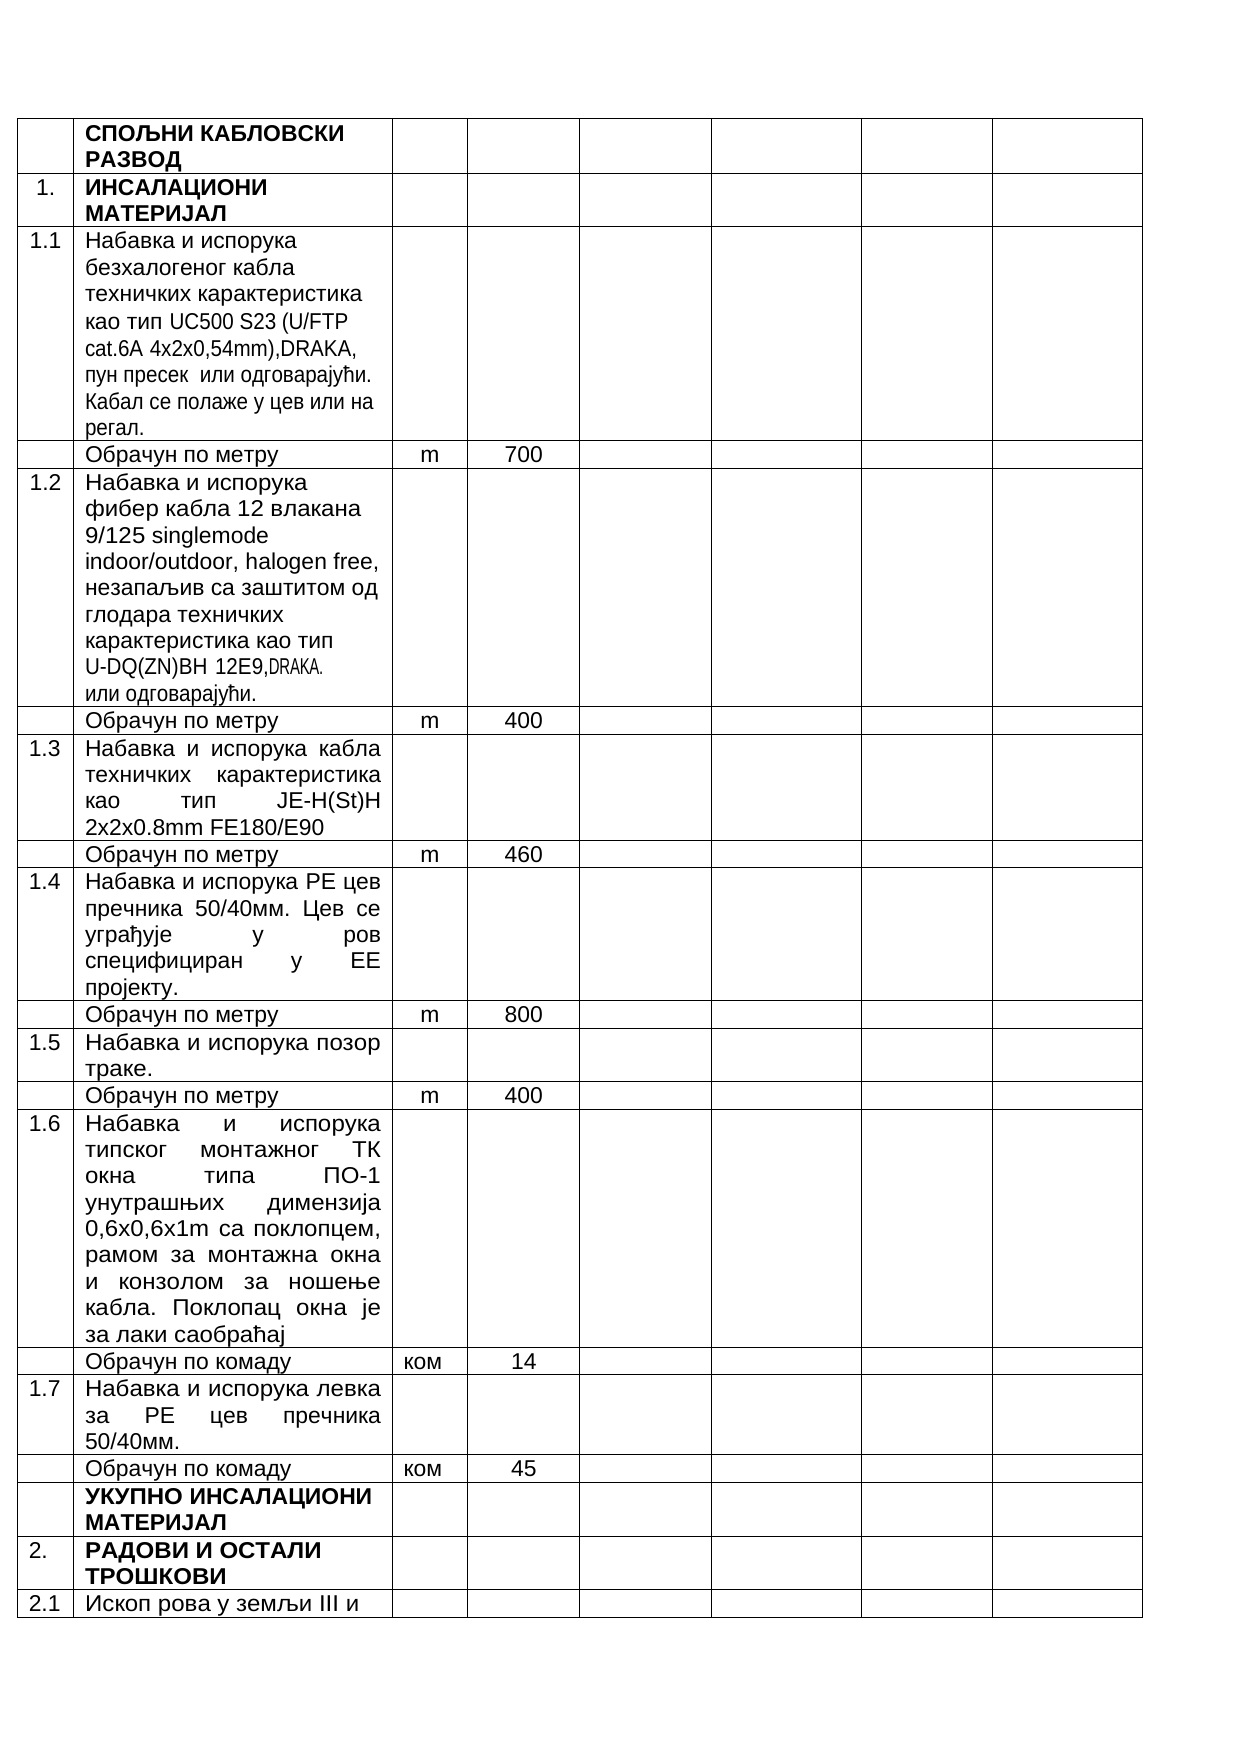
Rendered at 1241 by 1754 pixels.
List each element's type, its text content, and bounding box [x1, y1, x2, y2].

table_cell [712, 1348, 861, 1374]
table_cell [18, 1483, 73, 1536]
table_cell Обрачун по комаду [74, 1348, 392, 1374]
table_cell [712, 1537, 861, 1589]
table_cell Набавка и испорука левка за PE цев пречника 50/40мм. [74, 1375, 392, 1454]
table_cell [862, 227, 992, 440]
table_cell [468, 119, 579, 172]
table_cell [862, 441, 992, 468]
table_cell [862, 1110, 992, 1347]
table_cell [862, 174, 992, 226]
table_cell [580, 1001, 711, 1027]
table_cell [993, 441, 1142, 468]
table_cell [468, 174, 579, 226]
table_cell [580, 707, 711, 733]
table_cell [862, 469, 992, 706]
table_cell [580, 1375, 711, 1454]
table_cell [393, 227, 467, 440]
table_cell Набавка и испорука позор траке. [74, 1029, 392, 1081]
table_cell [468, 1375, 579, 1454]
table_cell [862, 1590, 992, 1617]
table_cell [712, 174, 861, 226]
table_cell [580, 1590, 711, 1617]
table_cell [862, 1029, 992, 1081]
table_cell [580, 1455, 711, 1482]
table_cell [993, 1537, 1142, 1589]
table_cell [862, 868, 992, 1000]
table_cell [18, 119, 73, 172]
table_cell [468, 1590, 579, 1617]
table_cell [993, 1029, 1142, 1081]
table_cell [993, 735, 1142, 840]
table_cell [18, 1455, 73, 1482]
table_cell [862, 1483, 992, 1536]
table_cell [712, 227, 861, 440]
table_cell Обрачун по метру [74, 707, 392, 733]
table_cell 1.7 [18, 1375, 73, 1454]
table_cell [862, 1082, 992, 1109]
table_cell Обрачун по комаду [74, 1455, 392, 1482]
table_cell [862, 1348, 992, 1374]
table_cell 14 [468, 1348, 579, 1374]
table_cell [993, 174, 1142, 226]
table_cell [993, 119, 1142, 172]
table_cell [393, 1375, 467, 1454]
table_cell [580, 119, 711, 172]
table_cell [712, 1082, 861, 1109]
table_cell [580, 227, 711, 440]
table_cell [580, 1082, 711, 1109]
table_cell [393, 469, 467, 706]
table_cell [468, 868, 579, 1000]
table_cell Набавка и испорука кабла техничких карактеристика као тип JE-H(St)H 2x2x0.8mm FE180/E90 [74, 735, 392, 840]
table_cell [18, 1348, 73, 1374]
table_cell [580, 469, 711, 706]
table_cell Набавка и испорука типског монтажног ТК окна типа ПО-1 унутрашњих димензија 0,6x0,6x1m са поклопцем, рамом за монтажна окна и конзолом за ношење кабла. Поклопац окна је за лаки саобраћај [74, 1110, 392, 1347]
table_cell 400 [468, 1082, 579, 1109]
table_cell [993, 707, 1142, 733]
table_cell 1.4 [18, 868, 73, 1000]
table_cell [712, 441, 861, 468]
table_cell [993, 1082, 1142, 1109]
table_cell [712, 1483, 861, 1536]
table_cell ИНСАЛАЦИОНИ МАТЕРИЈАЛ [74, 174, 392, 226]
table_cell РАДОВИ И ОСТАЛИ ТРОШКОВИ [74, 1537, 392, 1589]
table_cell [993, 868, 1142, 1000]
table_cell [580, 868, 711, 1000]
table_cell [393, 1483, 467, 1536]
table_cell [580, 1483, 711, 1536]
table_cell [993, 1348, 1142, 1374]
table_cell [393, 174, 467, 226]
table_cell [18, 1082, 73, 1109]
table_cell [993, 1590, 1142, 1617]
table_cell [712, 841, 861, 867]
table_cell [393, 1537, 467, 1589]
table_cell 800 [468, 1001, 579, 1027]
table_cell [993, 1455, 1142, 1482]
table_cell 1.6 [18, 1110, 73, 1347]
table_cell [712, 1029, 861, 1081]
table_cell 1. [18, 174, 73, 226]
table_cell [468, 1029, 579, 1081]
table_cell [712, 707, 861, 733]
table_cell m [393, 441, 467, 468]
table_cell 1.2 [18, 469, 73, 706]
table_cell [862, 841, 992, 867]
table_cell [580, 1537, 711, 1589]
table_cell [468, 1110, 579, 1347]
table_cell [580, 441, 711, 468]
table_cell [18, 1001, 73, 1027]
table_cell [712, 1375, 861, 1454]
table_cell [993, 1375, 1142, 1454]
table_cell [862, 735, 992, 840]
table_cell [993, 227, 1142, 440]
table_cell [468, 735, 579, 840]
table_cell [468, 469, 579, 706]
table_cell Обрачун по метру [74, 841, 392, 867]
table_cell 2. [18, 1537, 73, 1589]
table_cell 460 [468, 841, 579, 867]
table_cell Набавка и испорука PE цев пречника 50/40мм. Цев се уграђује у ров специфициран у ЕЕ пројекту. [74, 868, 392, 1000]
table_cell m [393, 841, 467, 867]
table_cell Обрачун по метру [74, 1001, 392, 1027]
table_cell 700 [468, 441, 579, 468]
table_cell Набавка и испорука безхалогеног кабла техничких карактеристика као тип UC500 S23 (U/FTP cat.6A 4x2x0,54mm),DRAKA, пун пресек или одговарајући. Кабал се полаже у цев или на регал. [74, 227, 392, 440]
table_cell [712, 469, 861, 706]
table_cell 2.1 [18, 1590, 73, 1617]
table_cell m [393, 1082, 467, 1109]
table_cell ком [393, 1348, 467, 1374]
table_cell УКУПНО ИНСАЛАЦИОНИ МАТЕРИЈАЛ [74, 1483, 392, 1536]
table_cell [74, 1590, 392, 1617]
table_cell 45 [468, 1455, 579, 1482]
table_cell Обрачун по метру [74, 441, 392, 468]
table_cell [468, 1483, 579, 1536]
table_cell [993, 1483, 1142, 1536]
table_cell [712, 119, 861, 172]
table_cell m [393, 707, 467, 733]
table_cell [862, 1455, 992, 1482]
table_cell [580, 1029, 711, 1081]
table_cell [993, 1001, 1142, 1027]
table_cell [393, 868, 467, 1000]
table_cell 1.3 [18, 735, 73, 840]
table_cell 400 [468, 707, 579, 733]
table_cell [18, 441, 73, 468]
table_cell [993, 1110, 1142, 1347]
table_cell [393, 119, 467, 172]
table_cell [580, 841, 711, 867]
table_cell [712, 1455, 861, 1482]
table_cell [393, 1029, 467, 1081]
table_cell [862, 119, 992, 172]
table_cell ком [393, 1455, 467, 1482]
table_cell [862, 1001, 992, 1027]
table_cell [862, 1375, 992, 1454]
table_cell 1.5 [18, 1029, 73, 1081]
table_cell [468, 227, 579, 440]
table_cell [18, 841, 73, 867]
table_cell [712, 868, 861, 1000]
table_cell [393, 735, 467, 840]
table_cell [712, 735, 861, 840]
table_cell [580, 1348, 711, 1374]
table_cell [712, 1001, 861, 1027]
table_cell Обрачун по метру [74, 1082, 392, 1109]
table_cell [580, 1110, 711, 1347]
table_cell [712, 1110, 861, 1347]
table_cell [862, 707, 992, 733]
table_cell СПОЉНИ КАБЛОВСКИ РАЗВОД [74, 119, 392, 172]
table_cell [580, 174, 711, 226]
table_cell [580, 735, 711, 840]
table_cell Набавка и испорука фибер кабла 12 влакана 9/125 singlemode indoor/outdoor, halogen free, незапаљив са заштитом од глодара техничких карактеристика као тип U-DQ(ZN)BH 12E9,DRAKA. или одговарајући. [74, 469, 392, 706]
table_cell 1.1 [18, 227, 73, 440]
table_cell [18, 707, 73, 733]
table_cell [393, 1590, 467, 1617]
table_cell [993, 469, 1142, 706]
table_cell [712, 1590, 861, 1617]
table_cell [468, 1537, 579, 1589]
table_cell m [393, 1001, 467, 1027]
table_cell [993, 841, 1142, 867]
table_cell [862, 1537, 992, 1589]
table_cell [393, 1110, 467, 1347]
